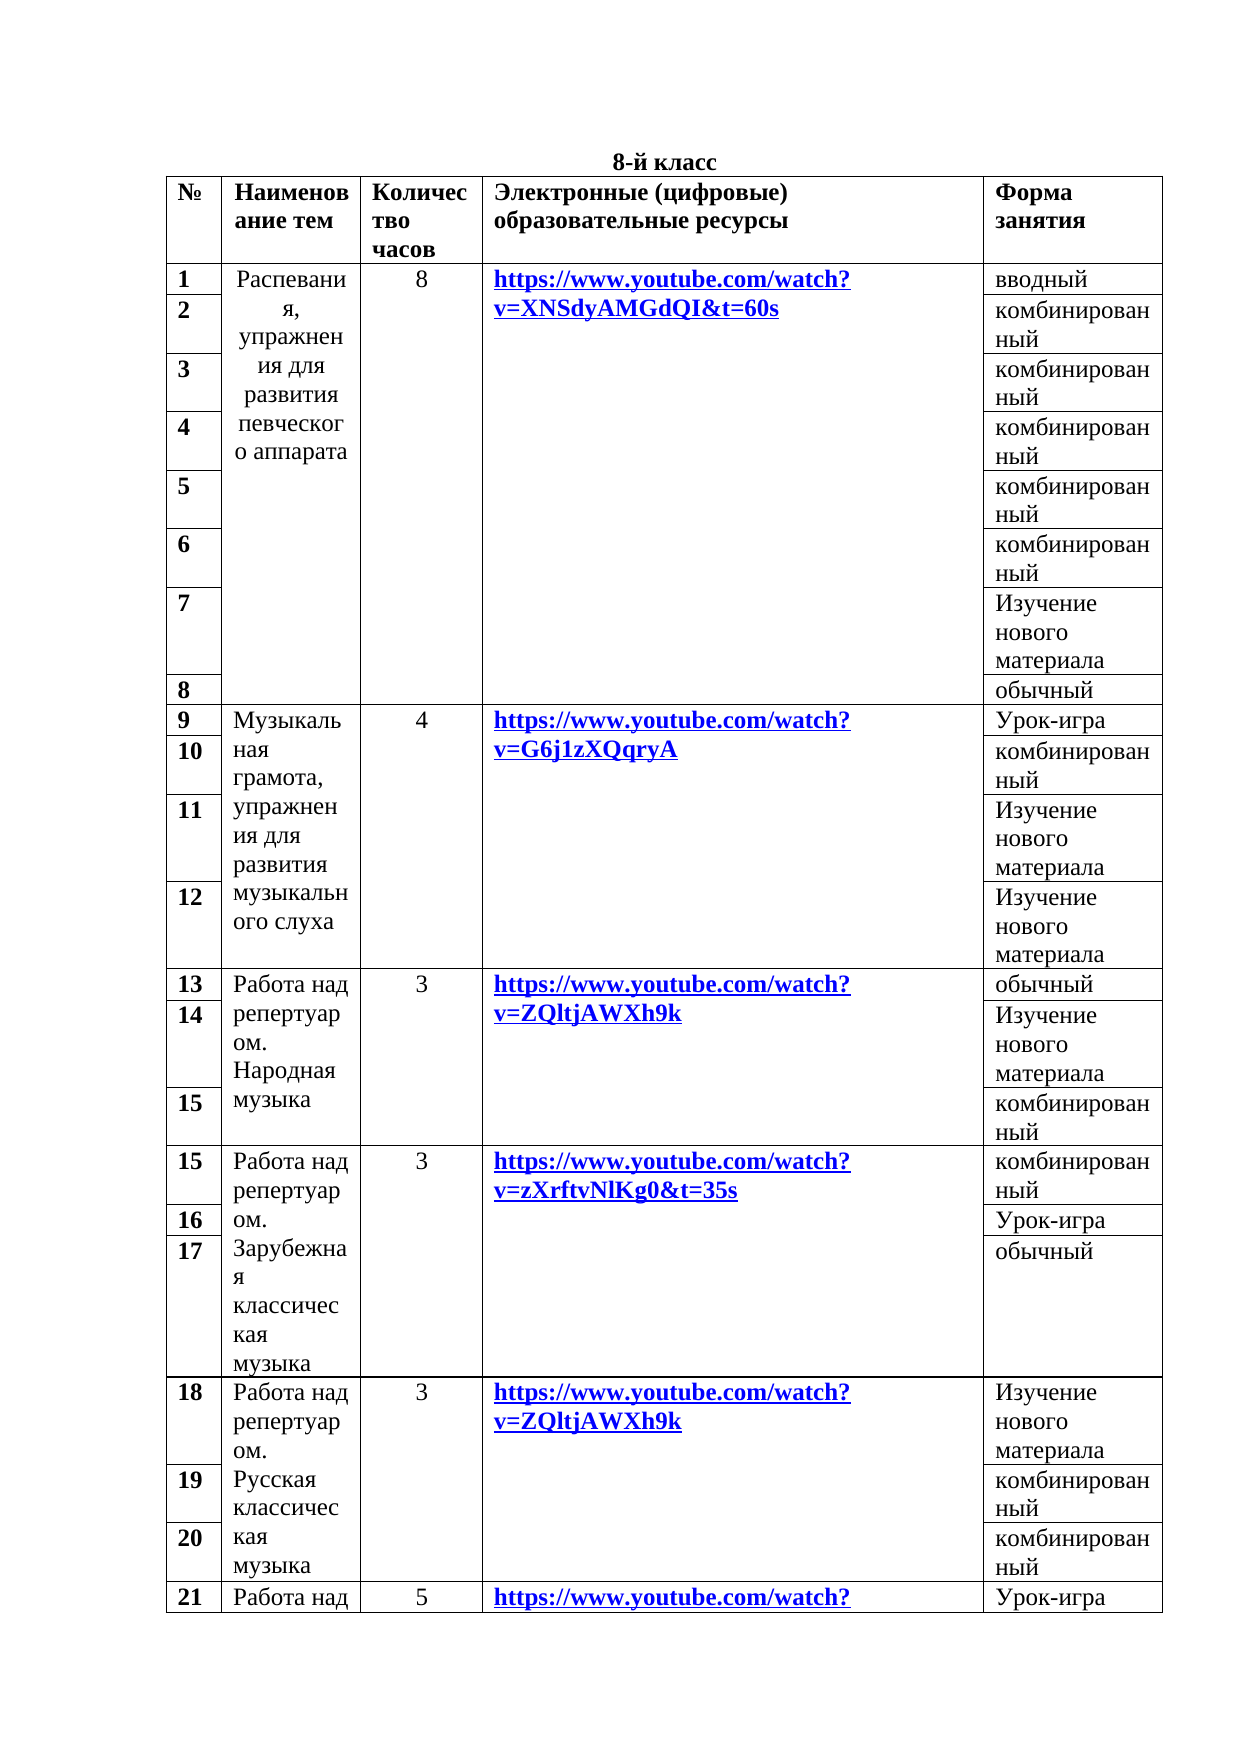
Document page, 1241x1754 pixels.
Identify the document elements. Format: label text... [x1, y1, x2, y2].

table_cell Работа над репертуаром. Зарубежная классическая музыка [222, 1146, 360, 1376]
table_cell Урок-игра [984, 1582, 1162, 1612]
table_cell 2 [167, 295, 221, 353]
table_cell 7 [167, 588, 221, 674]
table_cell 16 [167, 1205, 221, 1235]
table_cell Музыкальная грамота, упражнения для развития музыкального слуха [222, 705, 360, 968]
table_header Форма занятия [984, 177, 1162, 263]
table_cell 9 [167, 705, 221, 735]
table_cell 21 [167, 1582, 221, 1612]
table_cell обычный [984, 969, 1162, 999]
table_cell комбинированный [984, 1523, 1162, 1581]
table_cell https://www.youtube.com/watch?v=zXrftvNlKg0&t=35s [483, 1146, 983, 1376]
table_cell 10 [167, 736, 221, 794]
table_cell 20 [167, 1523, 221, 1581]
table_cell Распевания, упражнения для развития певческого аппарата [222, 264, 360, 704]
table_header Количество часов [361, 177, 482, 263]
table_cell комбинированный [984, 1465, 1162, 1522]
table_cell 15 [167, 1088, 221, 1145]
table_cell Изучение нового материала [984, 882, 1162, 968]
table_cell https://www.youtube.com/watch?v=XNSdyAMGdQI&t=60s [483, 264, 983, 704]
table_cell https://www.youtube.com/watch?v=ZQltjAWXh9k [483, 969, 983, 1145]
table_cell 12 [167, 882, 221, 968]
table_cell Изучение нового материала [984, 1378, 1162, 1464]
table_cell 14 [167, 1001, 221, 1087]
table_cell Урок-игра [984, 1205, 1162, 1235]
table_cell комбинированный [984, 295, 1162, 353]
table_header № [167, 177, 221, 263]
table_header Наименование тем [222, 177, 360, 263]
table_cell https://www.youtube.com/watch?v=ZQltjAWXh9k [483, 1378, 983, 1581]
table_cell комбинированный [984, 354, 1162, 411]
table_cell комбинированный [984, 529, 1162, 587]
table_cell 13 [167, 969, 221, 999]
table_cell вводный [984, 264, 1162, 294]
table_cell Работа над репертуаром. Русская классическая музыка [222, 1378, 360, 1581]
table_cell 4 [167, 412, 221, 470]
table_cell 5 [361, 1582, 482, 1612]
table_cell Урок-игра [984, 705, 1162, 735]
table_cell 8 [167, 675, 221, 704]
table_cell комбинированный [984, 736, 1162, 794]
table_cell 4 [361, 705, 482, 968]
table_header Электронные (цифровые) образовательные ресурсы [483, 177, 983, 263]
table_cell 3 [361, 969, 482, 1145]
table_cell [483, 1582, 983, 1612]
table_cell 11 [167, 795, 221, 881]
table_cell Изучение нового материала [984, 795, 1162, 881]
table_cell 6 [167, 529, 221, 587]
table_cell 3 [361, 1146, 482, 1376]
table_cell 3 [361, 1378, 482, 1581]
table_cell 3 [167, 354, 221, 411]
table_cell 18 [167, 1378, 221, 1464]
table_cell комбинированный [984, 1088, 1162, 1145]
table_cell Изучение нового материала [984, 588, 1162, 674]
table_cell комбинированный [984, 471, 1162, 528]
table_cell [222, 1582, 360, 1612]
text 8-й класс [177, 147, 1152, 176]
table_cell https://www.youtube.com/watch?v=G6j1zXQqryA [483, 705, 983, 968]
table_cell обычный [984, 1236, 1162, 1376]
table_cell комбинированный [984, 412, 1162, 470]
table_cell 17 [167, 1236, 221, 1376]
table_cell комбинированный [984, 1146, 1162, 1204]
table_cell Изучение нового материала [984, 1001, 1162, 1087]
table_cell 1 [167, 264, 221, 294]
table_cell обычный [984, 675, 1162, 704]
table_cell Работа над репертуаром. Народная музыка [222, 969, 360, 1145]
table_cell 19 [167, 1465, 221, 1522]
table_cell 8 [361, 264, 482, 704]
table_cell 5 [167, 471, 221, 528]
table_cell 15 [167, 1146, 221, 1204]
